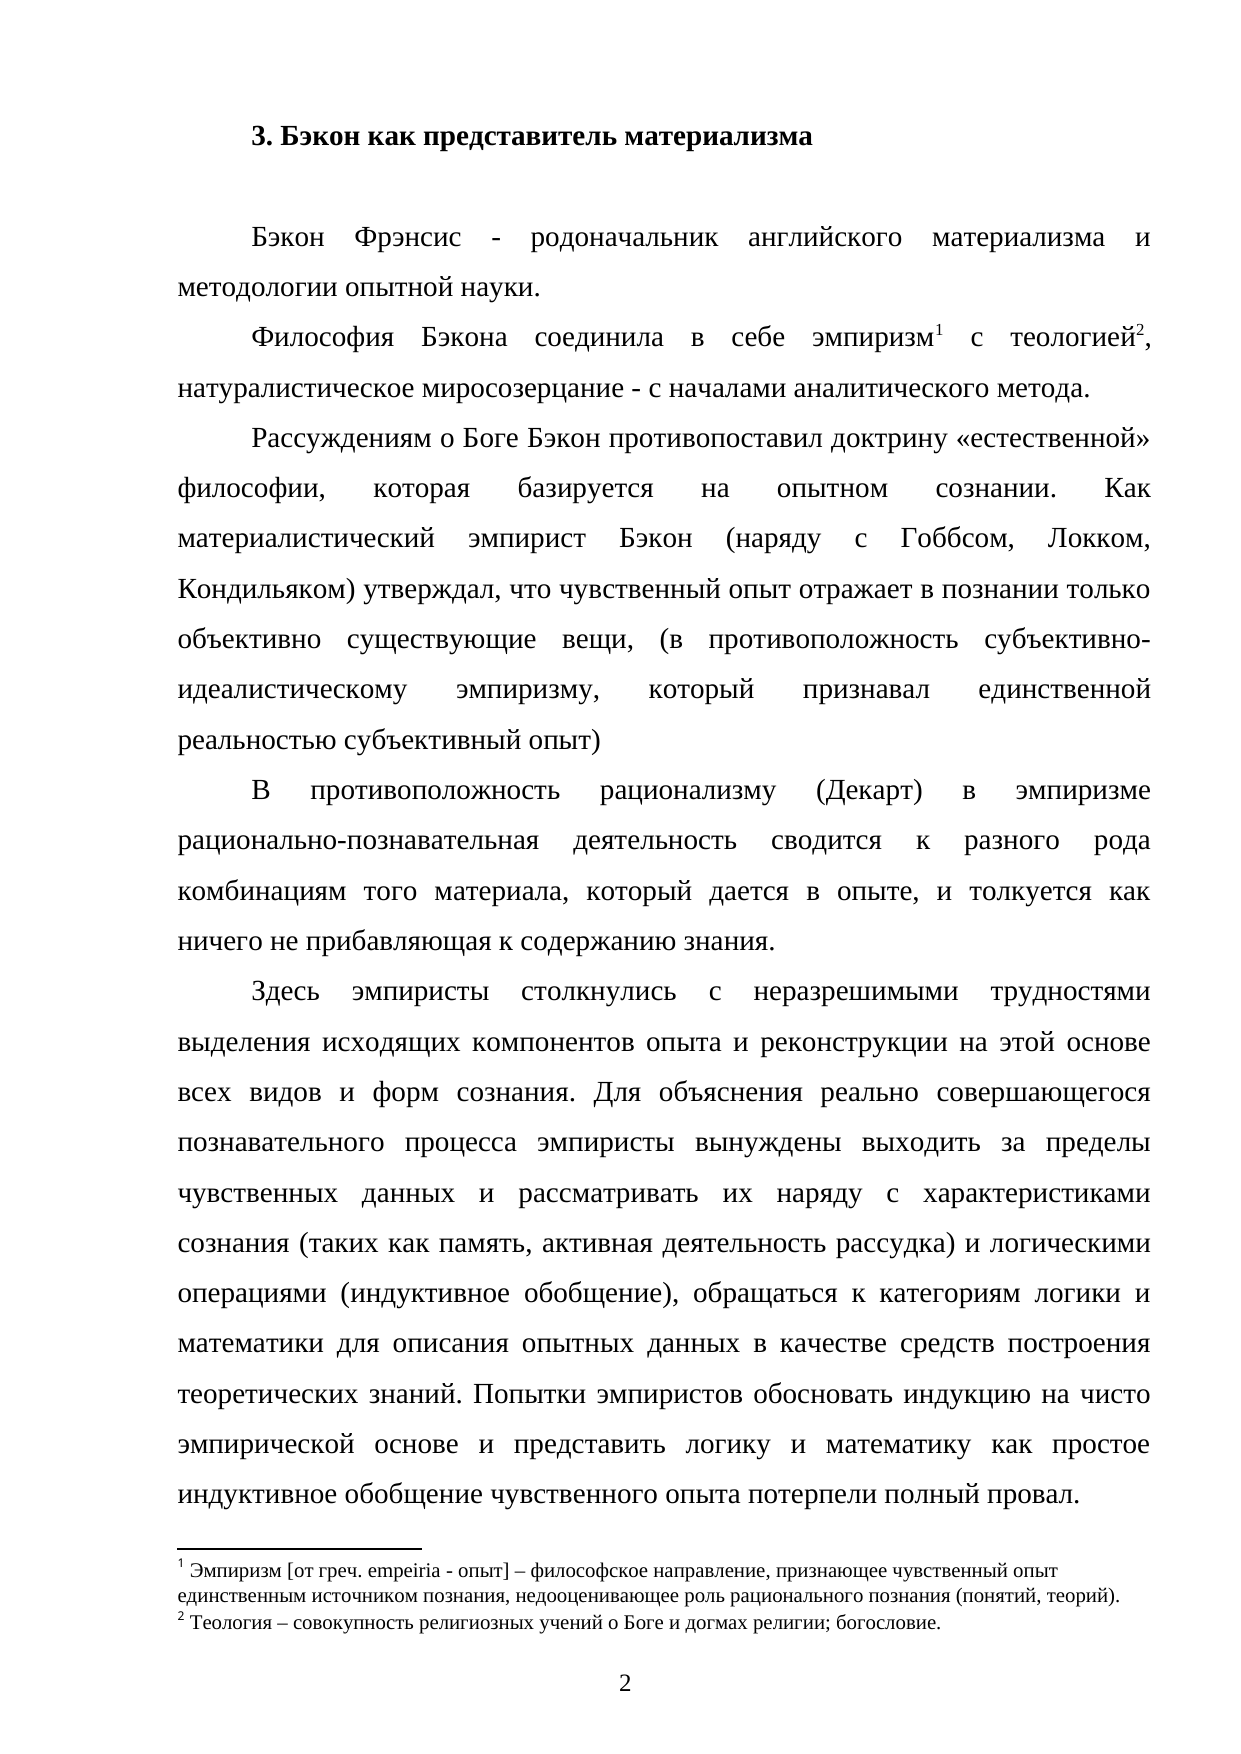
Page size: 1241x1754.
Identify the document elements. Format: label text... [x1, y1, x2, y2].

text В противоположность рационализму (Декарт) в эмпиризме рационально-познавательная деятельность сводится к разного рода комбинациям того материала, который дается в опыте, и толкуется как ничего не прибавляющая к содержанию знания. [177, 772, 1152, 957]
text Рассуждениям о Боге Бэкон противопоставил доктрину «естественной» философии, которая базируется на опытном сознании. Как материалистический эмпирист Бэкон (наряду с Гоббсом, Локком, Кондильяком) утверждал, что чувственный опыт отражает в познании только объективно существующие вещи, (в противоположность субъективно-идеалистическому эмпиризму, который признавал единственной реальностью субъективный опыт) [177, 420, 1152, 755]
text Бэкон Фрэнсис - родоначальник английского материализма и методологии опытной науки. [177, 219, 1152, 303]
text 3. Бэкон как представитель материализма [177, 118, 1152, 152]
text Здесь эмпиристы столкнулись с неразрешимыми трудностями выделения исходящих компонентов опыта и реконструкции на этой основе всех видов и форм сознания. Для объяснения реально совершающегося познавательного процесса эмпиристы вынуждены выходить за пределы чувственных данных и рассматривать их наряду с характеристиками сознания (таких как память, активная деятельность рассудка) и логическими операциями (индуктивное обобщение), обращаться к категориям логики и математики для описания опытных данных в качестве средств построения теоретических знаний. Попытки эмпиристов обосновать индукцию на чисто эмпирической основе и представить логику и математику как простое индуктивное обобщение чувственного опыта потерпели полный провал. [177, 973, 1152, 1510]
text Философия Бэкона соединила в себе эмпиризм с теологией, натуралистическое миросозерцание - с началами аналитического метода. [177, 319, 1152, 403]
